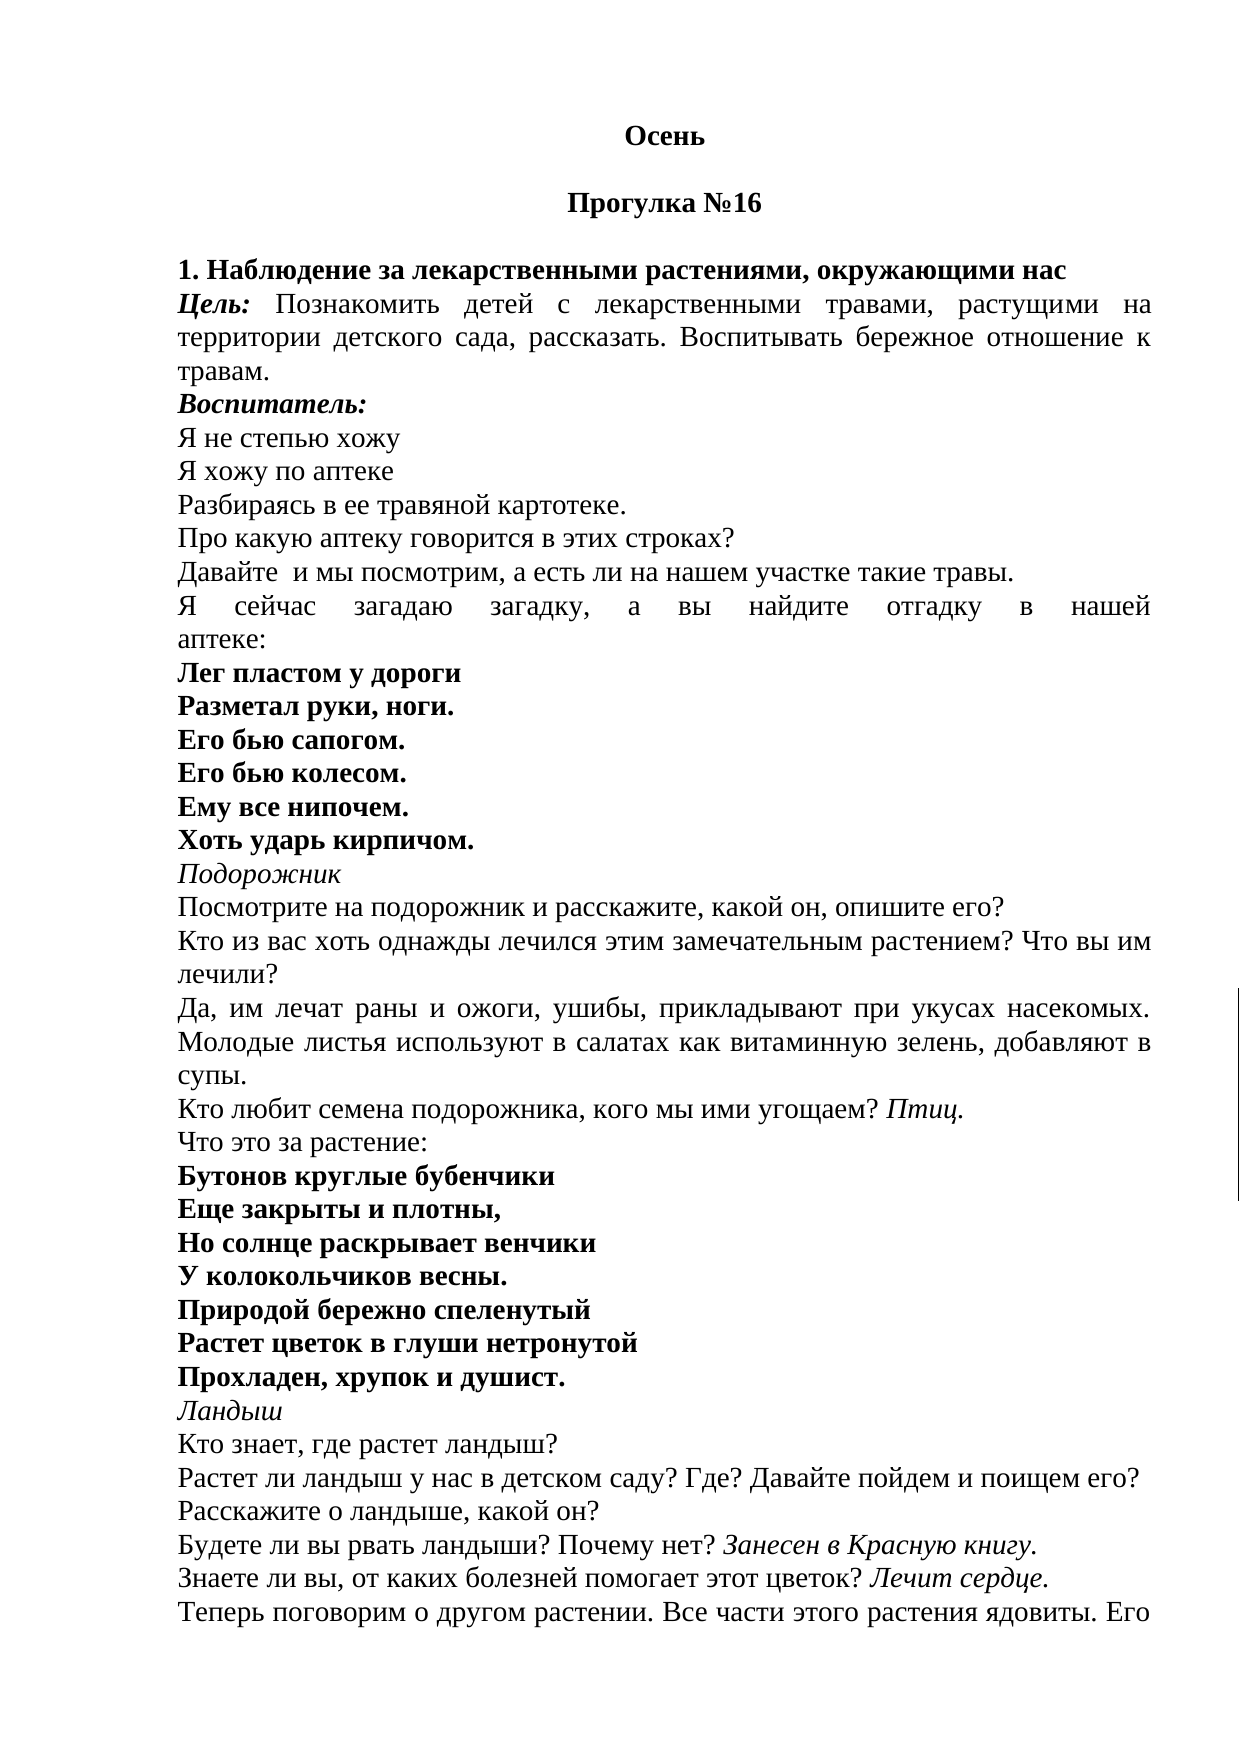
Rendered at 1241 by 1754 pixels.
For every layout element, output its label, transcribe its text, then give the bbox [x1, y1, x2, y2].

text Посмотрите на подорожник и расскажите, какой он, опишите его? [177, 889, 1152, 923]
text Природой бережно спеленутый [177, 1292, 1152, 1326]
text Я сейчас загадаю загадку, а вы найдите отгадку в нашей аптеке: [177, 588, 1152, 655]
text Кто знает, где растет ландыш? [177, 1426, 1152, 1460]
text Прогулка №16 [177, 185, 1152, 219]
text Хоть ударь кирпичом. [177, 822, 1152, 856]
text Ландыш [177, 1393, 1152, 1426]
text Я хожу по аптеке [177, 453, 1152, 487]
text Воспитатель: [177, 386, 1152, 420]
text Растет ли ландыш у нас в детском саду? Где? Давайте пойдем и поищем его? [177, 1460, 1152, 1493]
text 1. Наблюдение за лекарственными растениями, окружающими нас [177, 252, 1152, 286]
text Еще закрыты и плотны, [177, 1191, 1152, 1225]
text Кто любит семена подорожника, кого мы ими угощаем? Птиц. [177, 1091, 1152, 1124]
text Про какую аптеку говорится в этих строках? [177, 521, 1152, 554]
text Кто из вас хоть однажды лечился этим замечательным растением? Что вы им лечили? [177, 923, 1152, 990]
text Ему все нипочем. [177, 789, 1152, 822]
text Бутонов круглые бубенчики [177, 1158, 1152, 1191]
text Прохладен, хрупок и душист. [177, 1359, 1152, 1393]
text Цель: Познакомить детей с лекарственными травами, растущими на территории детского сада, рассказать. Воспитывать бережное отношение к травам. [177, 286, 1152, 386]
text Я не степью хожу [177, 420, 1152, 453]
text Разметал руки, ноги. [177, 688, 1152, 722]
text Разбираясь в ее травяной картотеке. [177, 487, 1152, 521]
text Расскажите о ландыше, какой он? [177, 1493, 1152, 1527]
text Но солнце раскрывает венчики [177, 1225, 1152, 1258]
text У колокольчиков весны. [177, 1258, 1152, 1292]
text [177, 1594, 1152, 1627]
text Знаете ли вы, от каких болезней помогает этот цветок? Лечит сердце. [177, 1560, 1152, 1594]
text Подорожник [177, 856, 1152, 889]
text Давайте и мы посмотрим, а есть ли на нашем участке такие травы. [177, 554, 1152, 588]
text Что это за растение: [177, 1124, 1152, 1158]
text Да, им лечат раны и ожоги, ушибы, прикладывают при укусах насекомых. Молодые листья используют в салатах как витаминную зелень, добавляют в супы. [177, 990, 1152, 1091]
text Его бью сапогом. [177, 722, 1152, 755]
text Будете ли вы рвать ландыши? Почему нет? Занесен в Красную книгу. [177, 1527, 1152, 1560]
text Его бью колесом. [177, 755, 1152, 789]
text Осень [177, 118, 1152, 152]
text Растет цветок в глуши нетронутой [177, 1326, 1152, 1359]
text Лег пластом у дороги [177, 655, 1152, 688]
